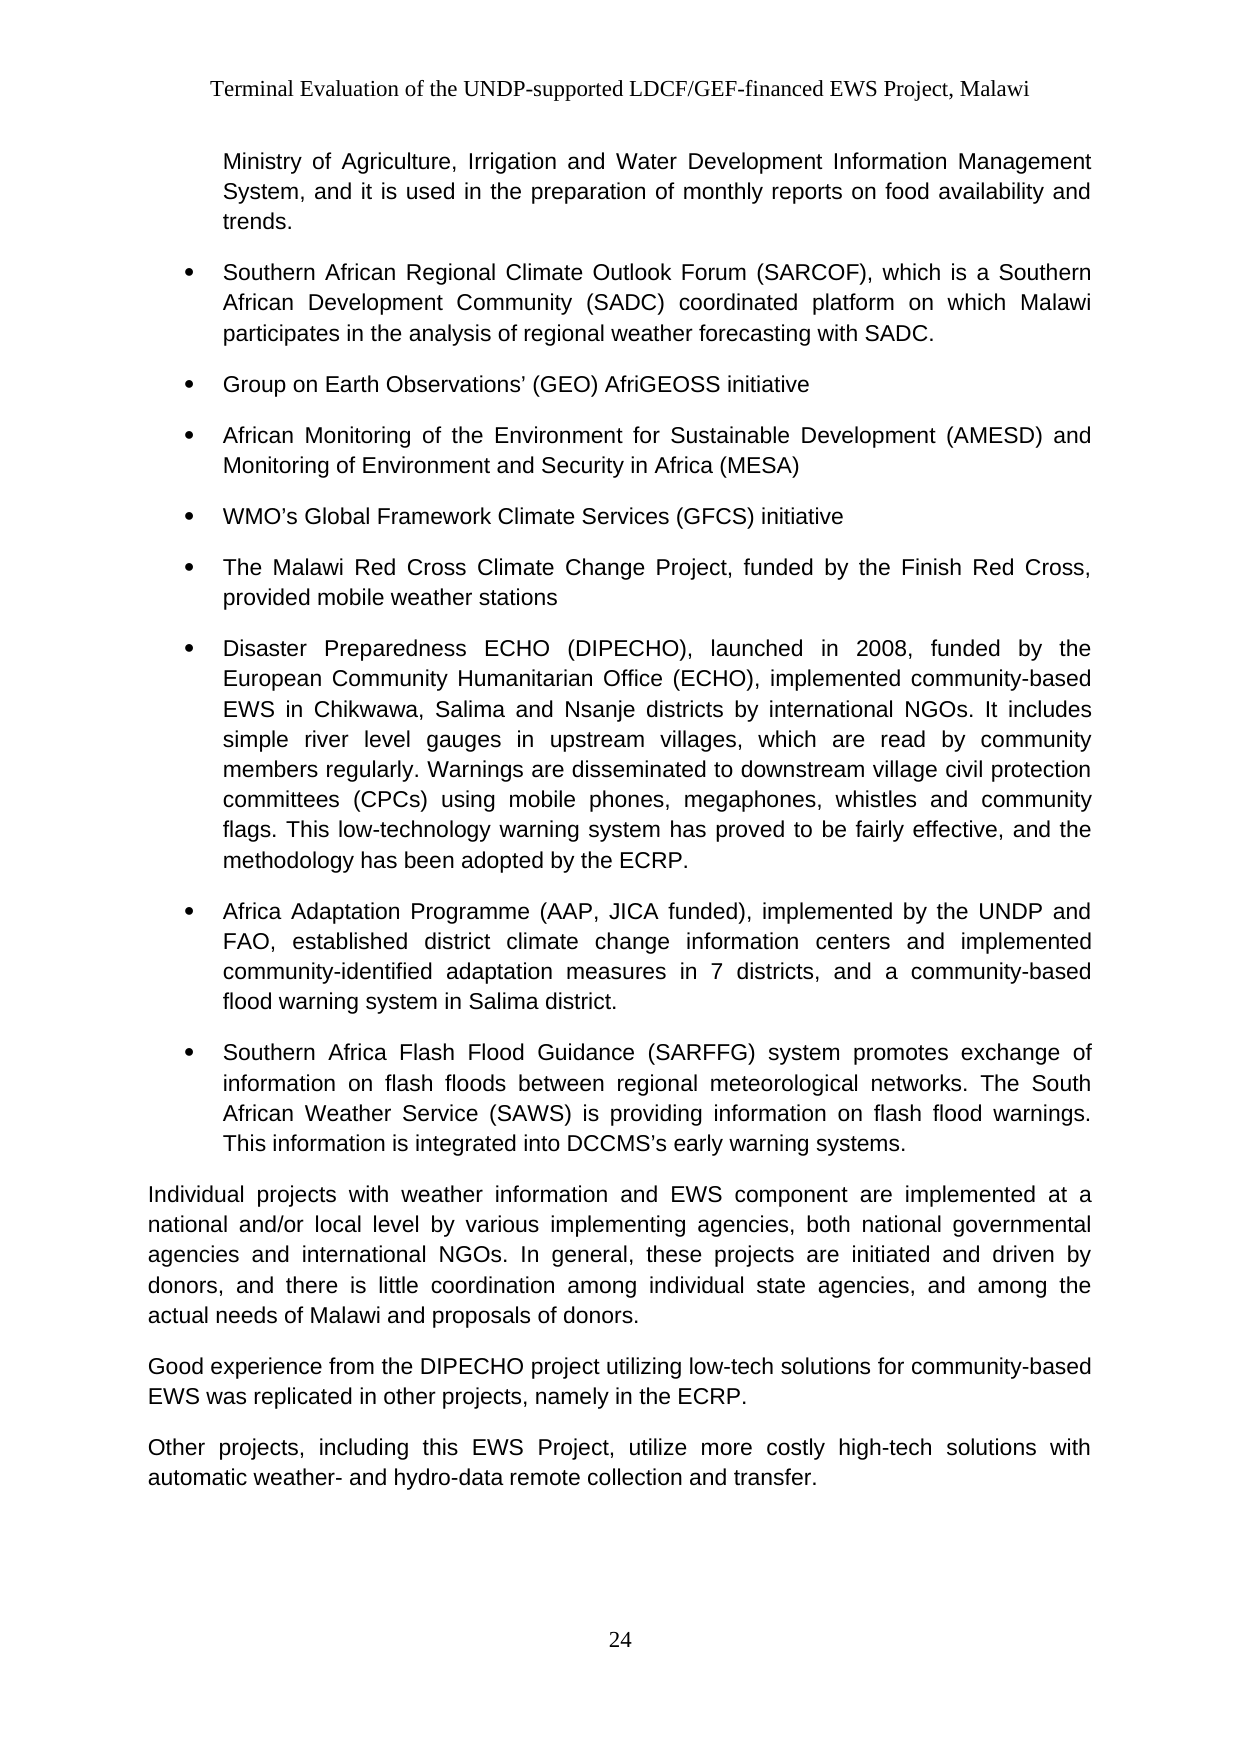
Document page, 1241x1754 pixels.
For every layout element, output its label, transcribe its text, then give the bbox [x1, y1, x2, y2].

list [185, 148, 1092, 234]
list Group on Earth Observations’ (GEO) AfriGEOSS initiative [185, 371, 1092, 397]
text Individual projects with weather information and EWS component are implemented at a national and/or local level by various implementing agencies, both national governmental agencies and international NGOs. In general, these projects are initiated and driven by donors, and there is little coordination among individual state agencies, and among the actual needs of Malawi and proposals of donors. [148, 1181, 1092, 1328]
text Good experience from the DIPECHO project utilizing low-tech solutions for community-based EWS was replicated in other projects, namely in the ECRP. [148, 1353, 1092, 1409]
list Africa Adaptation Programme (AAP, JICA funded), implemented by the UNDP and FAO, established district climate change information centers and implemented community-identified adaptation measures in 7 districts, and a community-based flood warning system in Salima district. [185, 898, 1092, 1015]
list Southern African Regional Climate Outlook Forum (SARCOF), which is a Southern African Development Community (SADC) coordinated platform on which Malawi participates in the analysis of regional weather forecasting with SADC. [185, 259, 1092, 346]
list Disaster Preparedness ECHO (DIPECHO), launched in 2008, funded by the European Community Humanitarian Office (ECHO), implemented community-based EWS in Chikwawa, Salima and Nsanje districts by international NGOs. It includes simple river level gauges in upstream villages, which are read by community members regularly. Warnings are disseminated to downstream village civil protection committees (CPCs) using mobile phones, megaphones, whistles and community flags. This low-technology warning system has proved to be fairly effective, and the methodology has been adopted by the ECRP. [185, 635, 1092, 873]
text Other projects, including this EWS Project, utilize more costly high-tech solutions with automatic weather- and hydro-data remote collection and transfer. [148, 1434, 1092, 1491]
list The Malawi Red Cross Climate Change Project, funded by the Finish Red Cross, provided mobile weather stations [185, 554, 1092, 611]
list Southern Africa Flash Flood Guidance (SARFFG) system promotes exchange of information on flash floods between regional meteorological networks. The South African Weather Service (SAWS) is providing information on flash flood warnings. This information is integrated into DCCMS’s early warning systems. [185, 1039, 1092, 1156]
list African Monitoring of the Environment for Sustainable Development (AMESD) and Monitoring of Environment and Security in Africa (MESA) [185, 422, 1092, 478]
list WMO’s Global Framework Climate Services (GFCS) initiative [185, 503, 1092, 529]
